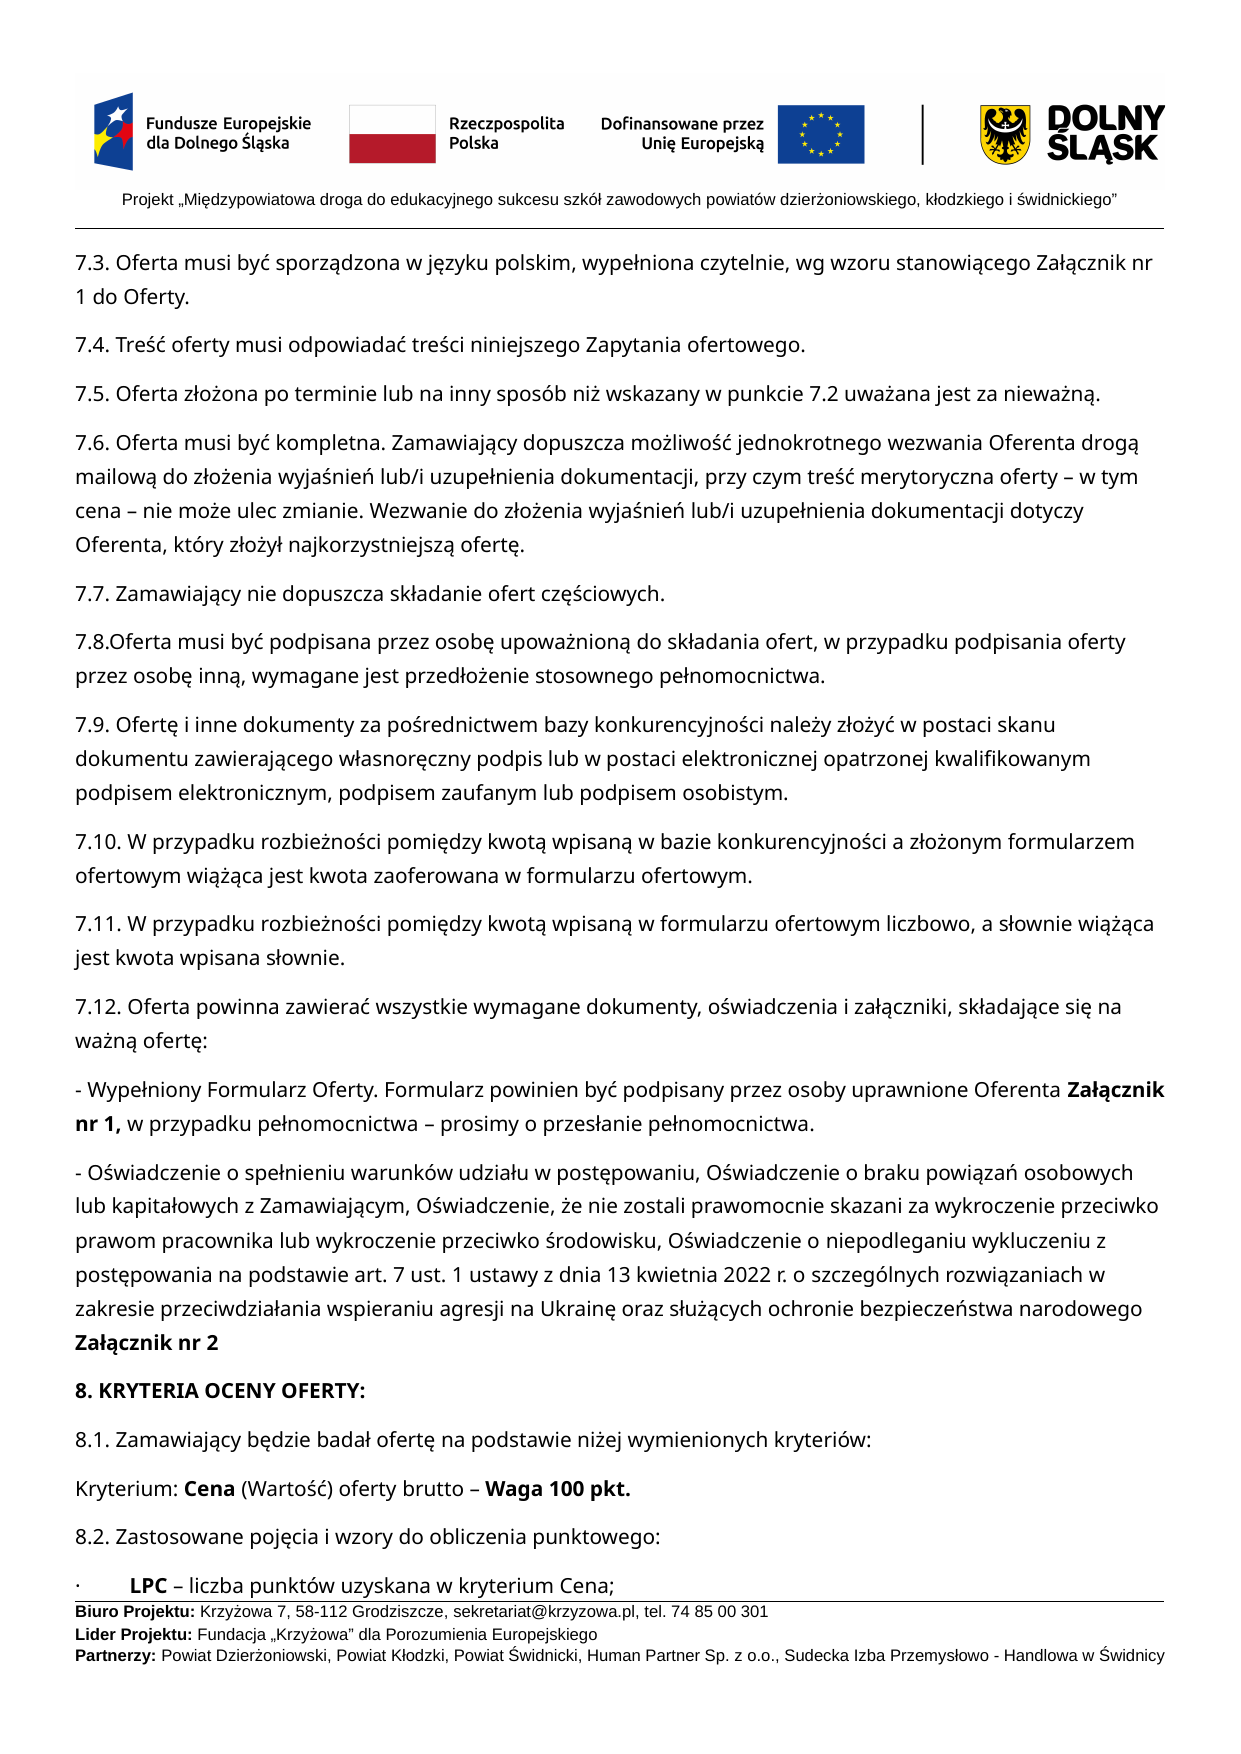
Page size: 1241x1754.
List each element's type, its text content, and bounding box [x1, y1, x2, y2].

picture [75, 73, 1166, 190]
text Kryterium: Cena (Wartość) oferty brutto – Waga 100 pkt. [75, 1474, 1165, 1502]
text 7.4. Treść oferty musi odpowiadać treści niniejszego Zapytania ofertowego. [75, 331, 1165, 359]
text - Wypełniony Formularz Oferty. Formularz powinien być podpisany przez osoby uprawnione Oferenta Załącznik nr 1, w przypadku pełnomocnictwa – prosimy o przesłanie pełnomocnictwa. [75, 1075, 1165, 1137]
text 8. KRYTERIA OCENY OFERTY: [75, 1377, 1165, 1405]
text 7.6. Oferta musi być kompletna. Zamawiający dopuszcza możliwość jednokrotnego wezwania Oferenta drogą mailową do złożenia wyjaśnień lub/i uzupełnienia dokumentacji, przy czym treść merytoryczna oferty – w tym cena – nie może ulec zmianie. Wezwanie do złożenia wyjaśnień lub/i uzupełnienia dokumentacji dotyczy Oferenta, który złożył najkorzystniejszą ofertę. [75, 428, 1165, 558]
text · LPC – liczba punktów uzyskana w kryterium Cena; [75, 1571, 1165, 1599]
text 7.9. Ofertę i inne dokumenty za pośrednictwem bazy konkurencyjności należy złożyć w postaci skanu dokumentu zawierającego własnoręczny podpis lub w postaci elektronicznej opatrzonej kwalifikowanym podpisem elektronicznym, podpisem zaufanym lub podpisem osobistym. [75, 710, 1165, 807]
text 7.11. W przypadku rozbieżności pomiędzy kwotą wpisaną w formularzu ofertowym liczbowo, a słownie wiążąca jest kwota wpisana słownie. [75, 909, 1165, 972]
text - Oświadczenie o spełnieniu warunków udziału w postępowaniu, Oświadczenie o braku powiązań osobowych lub kapitałowych z Zamawiającym, Oświadczenie, że nie zostali prawomocnie skazani za wykroczenie przeciwko prawom pracownika lub wykroczenie przeciwko środowisku, Oświadczenie o niepodleganiu wykluczeniu z postępowania na podstawie art. 7 ust. 1 ustawy z dnia 13 kwietnia 2022 r. o szczególnych rozwiązaniach w zakresie przeciwdziałania wspieraniu agresji na Ukrainę oraz służących ochronie bezpieczeństwa narodowego Załącznik nr 2 [75, 1158, 1165, 1356]
text 7.8.Oferta musi być podpisana przez osobę upoważnioną do składania ofert, w przypadku podpisania oferty przez osobę inną, wymagane jest przedłożenie stosownego pełnomocnictwa. [75, 627, 1165, 690]
text 7.12. Oferta powinna zawierać wszystkie wymagane dokumenty, oświadczenia i załączniki, składające się na ważną ofertę: [75, 992, 1165, 1055]
text 7.10. W przypadku rozbieżności pomiędzy kwotą wpisaną w bazie konkurencyjności a złożonym formularzem ofertowym wiążąca jest kwota zaoferowana w formularzu ofertowym. [75, 827, 1165, 889]
text 7.5. Oferta złożona po terminie lub na inny sposób niż wskazany w punkcie 7.2 uważana jest za nieważną. [75, 379, 1165, 408]
text 8.2. Zastosowane pojęcia i wzory do obliczenia punktowego: [75, 1522, 1165, 1551]
text 7.7. Zamawiający nie dopuszcza składanie ofert częściowych. [75, 579, 1165, 607]
text 8.1. Zamawiający będzie badał ofertę na podstawie niżej wymienionych kryteriów: [75, 1425, 1165, 1454]
